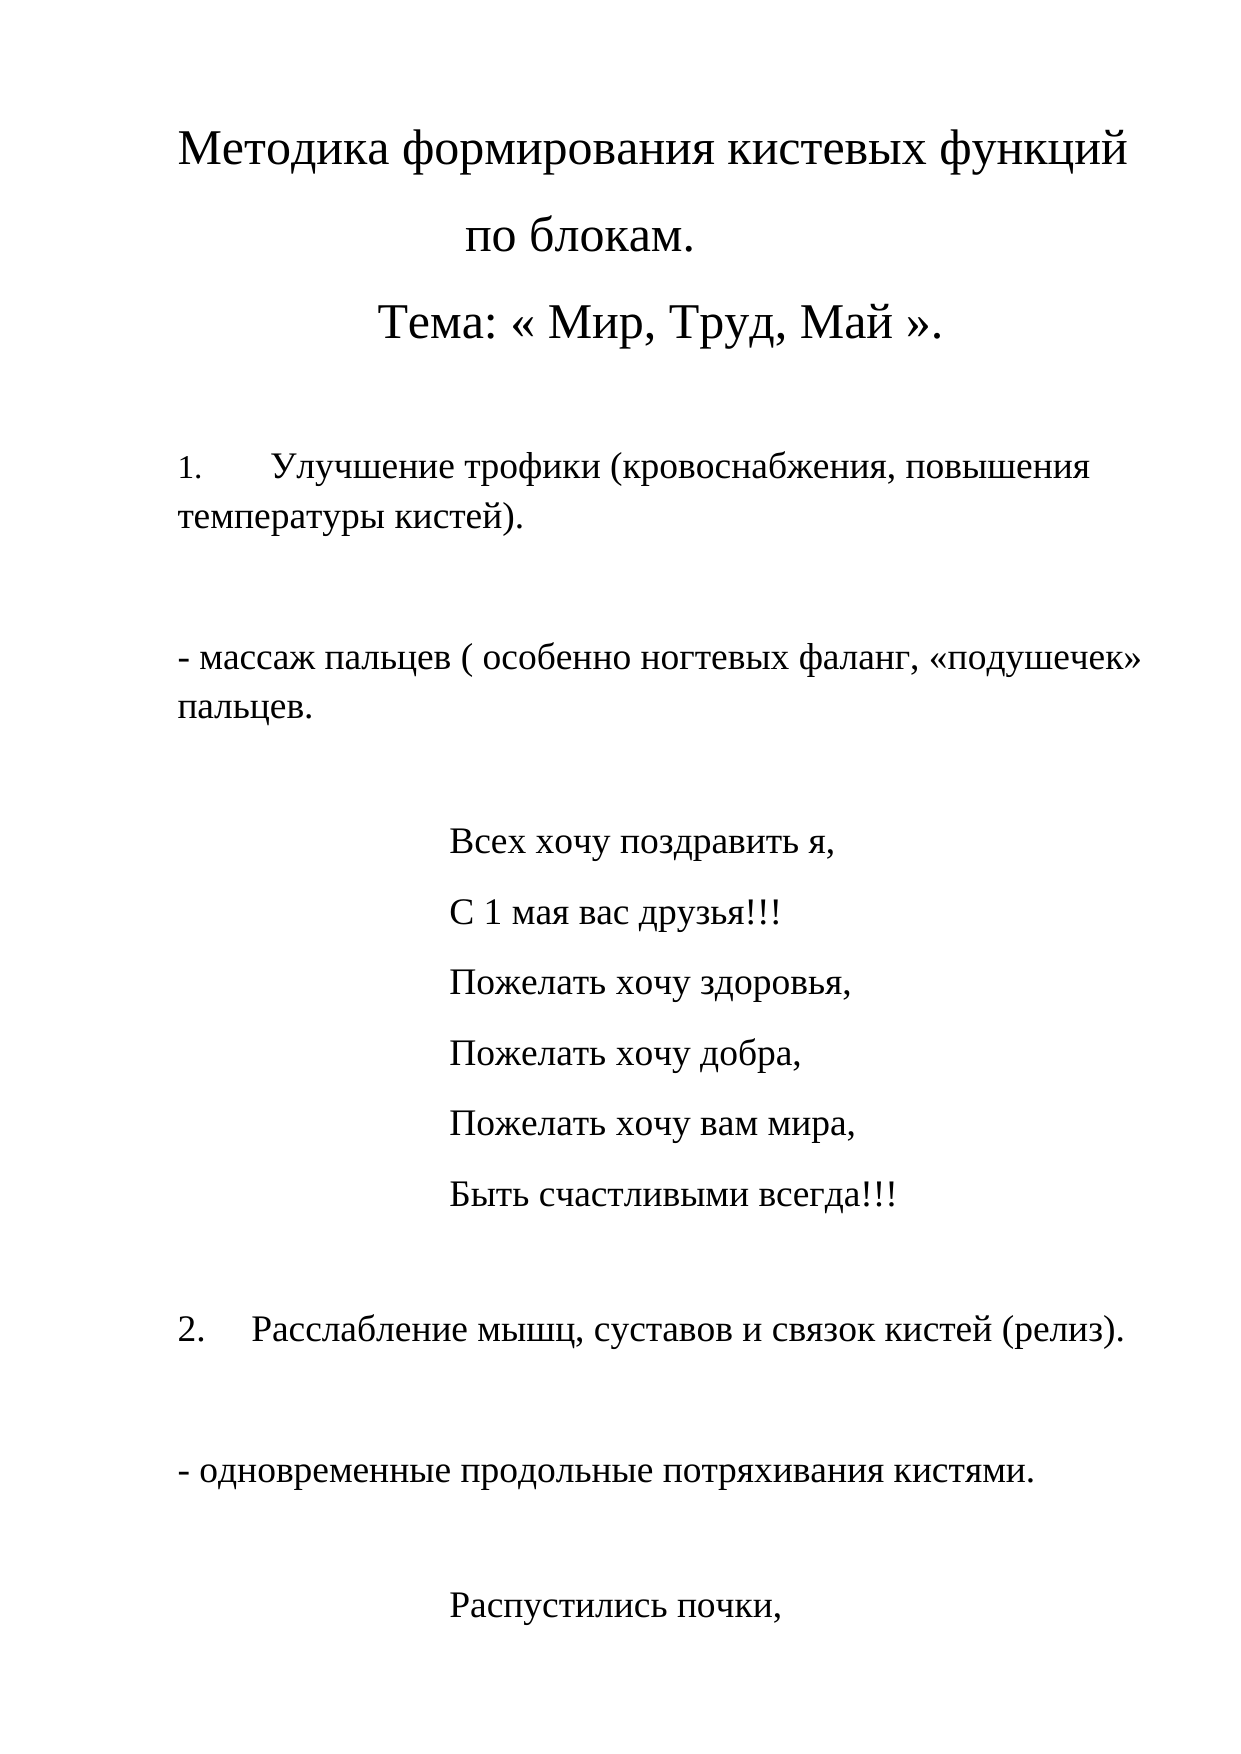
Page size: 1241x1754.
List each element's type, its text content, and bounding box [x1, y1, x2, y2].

text - одновременные продольные потряхивания кистями. [177, 1447, 1152, 1490]
text 2. Расслабление мышц, суставов и связок кистей (релиз). [177, 1306, 1152, 1349]
text по блокам. [177, 205, 1152, 262]
text Методика формирования кистевых функций [177, 118, 1152, 176]
text Пожелать хочу здоровья, [177, 960, 1152, 1003]
text Пожелать хочу вам мира, [177, 1101, 1152, 1144]
text Всех хочу поздравить я, [177, 819, 1152, 862]
text Распустились почки, [177, 1582, 1152, 1626]
text Тема: « Мир, Труд, Май ». [177, 292, 1152, 349]
text 1. Улучшение трофики (кровоснабжения, повышения температуры кистей). [177, 444, 1152, 536]
text Быть счастливыми всегда!!! [177, 1171, 1152, 1214]
text С 1 мая вас друзья!!! [177, 889, 1152, 932]
text Пожелать хочу добра, [177, 1030, 1152, 1073]
text - массаж пальцев ( особенно ногтевых фаланг, «подушечек» пальцев. [177, 634, 1152, 727]
